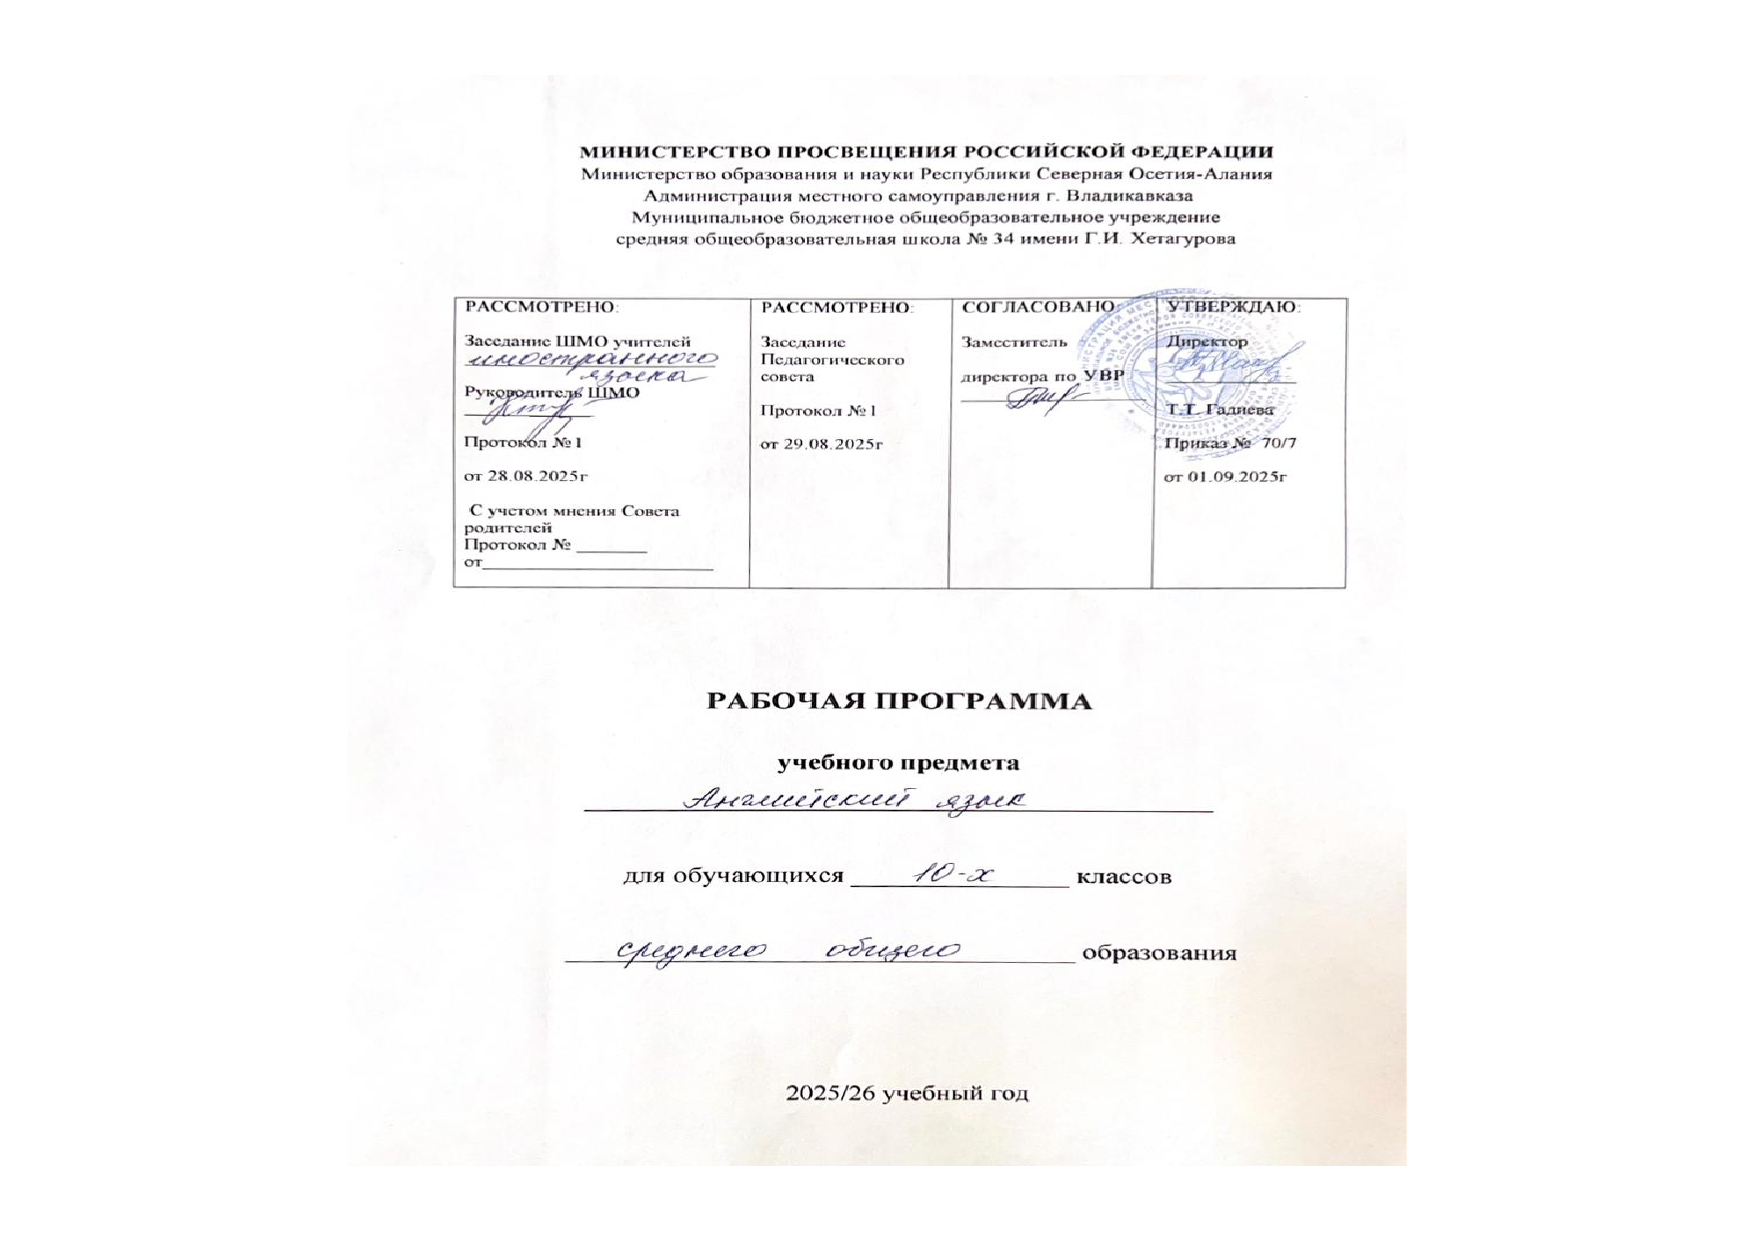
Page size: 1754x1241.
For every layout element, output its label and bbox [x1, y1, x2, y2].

picture [347, 75, 1407, 1166]
